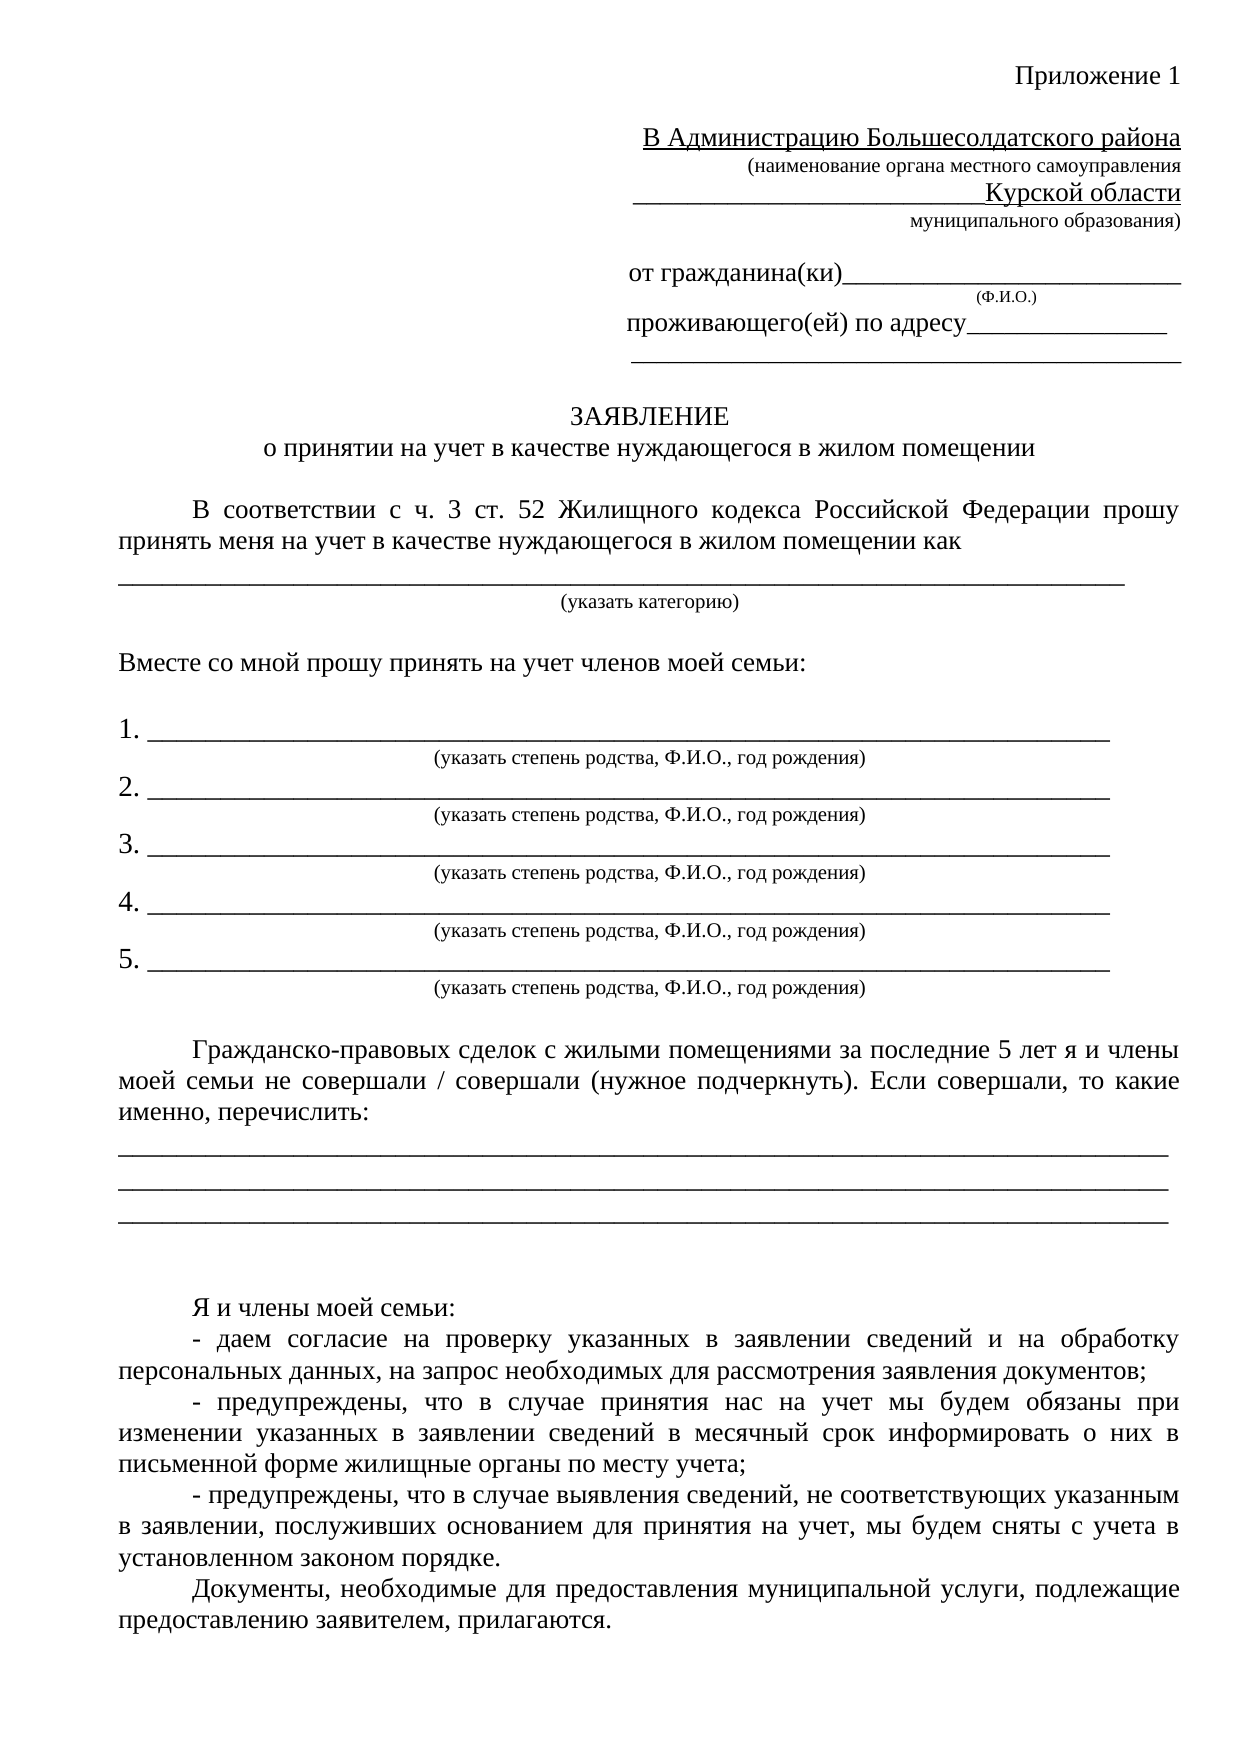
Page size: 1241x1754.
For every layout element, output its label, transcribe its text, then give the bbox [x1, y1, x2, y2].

text 3. __________________________________________________________________ [118, 826, 1181, 860]
text от гражданина(ки)_________________________ [118, 256, 1181, 287]
text (наименование органа местного самоуправления [118, 152, 1181, 177]
text (указать степень родства, Ф.И.О., год рождения) [118, 860, 1181, 884]
text 1. __________________________________________________________________ [118, 711, 1181, 745]
text Приложение 1 [118, 59, 1181, 90]
text 4. __________________________________________________________________ [118, 884, 1181, 917]
text Гражданско-правовых сделок с жилыми помещениями за последние 5 лет я и члены моей семьи не совершали / совершали (нужное подчеркнуть). Если совершали, то какие именно, перечислить: [118, 1033, 1181, 1126]
text 2. __________________________________________________________________ [118, 769, 1181, 802]
text (Ф.И.О.) [118, 287, 1181, 306]
text (указать степень родства, Ф.И.О., год рождения) [118, 802, 1181, 826]
text 5. __________________________________________________________________ [118, 942, 1181, 975]
text - даем согласие на проверку указанных в заявлении сведений и на обработку персональных данных, на запрос необходимых для рассмотрения заявления документов; [118, 1323, 1181, 1385]
text __________________________Курской области [118, 177, 1181, 208]
text ________________________________________________________________________________________________________________________________________________________________________________________________________________________ [118, 1126, 1181, 1227]
text проживающего(ей) по адресу________________ [118, 306, 1181, 337]
text муниципального образования) [118, 208, 1181, 232]
text В соответствии с ч. 3 ст. 52 Жилищного кодекса Российской Федерации прошу принять меня на учет в качестве нуждающегося в жилом помещении как [118, 493, 1181, 555]
text (указать степень родства, Ф.И.О., год рождения) [118, 917, 1181, 942]
text Документы, необходимые для предоставления муниципальной услуги, подлежащие предоставлению заявителем, прилагаются. [118, 1572, 1181, 1634]
text Вместе со мной прошу принять на учет членов моей семьи: [118, 646, 1181, 678]
text (указать степень родства, Ф.И.О., год рождения) [118, 745, 1181, 769]
text - предупреждены, что в случае принятия нас на учет мы будем обязаны при изменении указанных в заявлении сведений в месячный срок информировать о них в письменной форме жилищные органы по месту учета; [118, 1385, 1181, 1478]
text В Администрацию Большесолдатского района [118, 121, 1181, 152]
text - предупреждены, что в случае выявления сведений, не соответствующих указанным в заявлении, послуживших основанием для принятия на учет, мы будем сняты с учета в установленном законом порядке. [118, 1478, 1181, 1572]
text (указать категорию) [118, 589, 1181, 613]
text ЗАЯВЛЕНИЕ [118, 399, 1181, 431]
text о принятии на учет в качестве нуждающегося в жилом помещении [118, 431, 1181, 462]
text (указать степень родства, Ф.И.О., год рождения) [118, 975, 1181, 999]
text _____________________________________________________________________ [118, 555, 1181, 589]
text ____________________________________________ [118, 337, 1181, 366]
text Я и члены моей семьи: [118, 1291, 1181, 1323]
